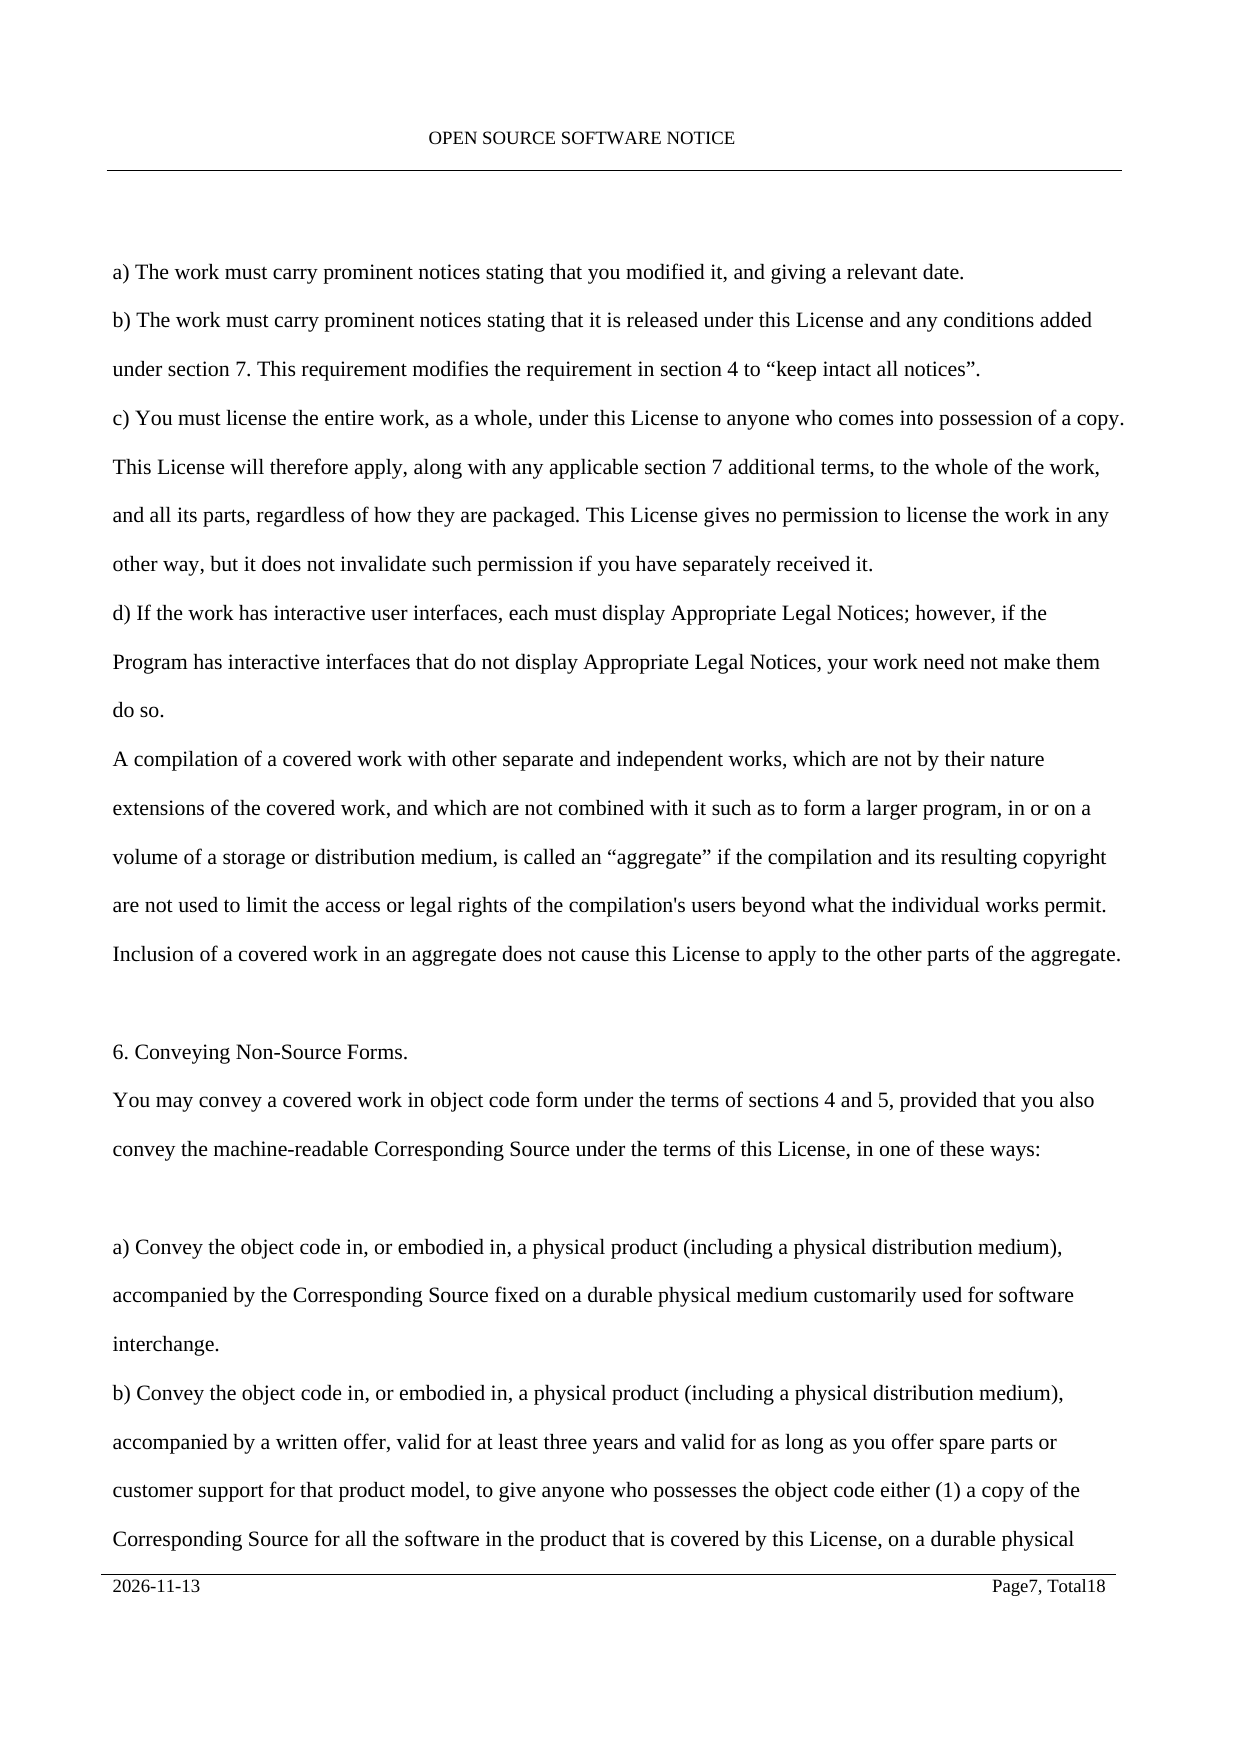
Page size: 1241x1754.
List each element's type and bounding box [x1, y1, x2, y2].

text [112, 206, 1128, 1555]
